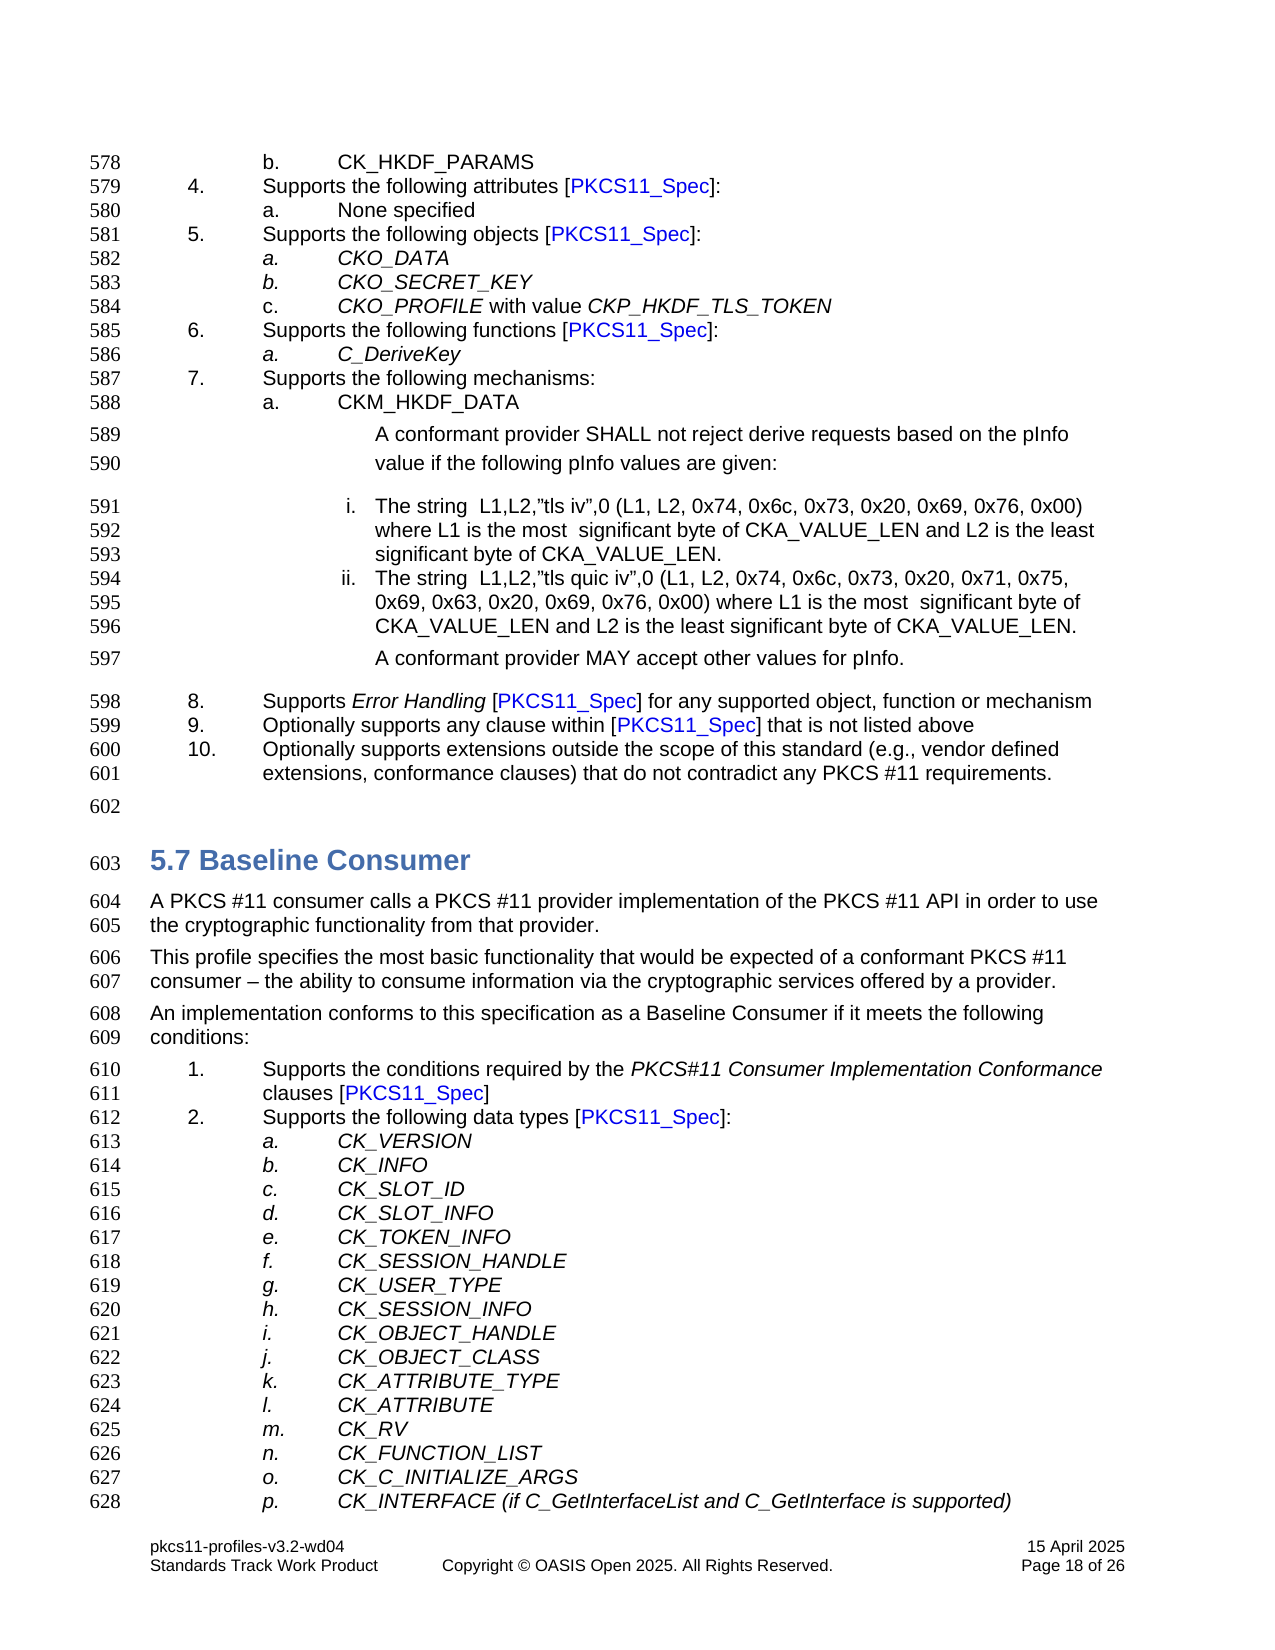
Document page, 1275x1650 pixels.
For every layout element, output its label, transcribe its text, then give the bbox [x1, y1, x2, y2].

list CK_OBJECT_CLASS [262, 1345, 1125, 1369]
list CK_USER_TYPE [262, 1273, 1125, 1297]
list CKO_SECRET_KEY [262, 270, 1125, 294]
list CK_ATTRIBUTE_TYPE [262, 1369, 1125, 1393]
list C_DeriveKey [262, 342, 1125, 366]
list None specified [262, 198, 1125, 222]
text A PKCS #11 consumer calls a PKCS #11 provider implementation of the PKCS #11 API in order to use the cryptographic functionality from that provider. [150, 888, 1125, 936]
list The string L1,L2,”tls quic iv”,0 (L1, L2, 0x74, 0x6c, 0x73, 0x20, 0x71, 0x75, 0x69, 0x63, 0x20, 0x69, 0x76, 0x00) where L1 is the most significant byte of CKA_VALUE_LEN and L2 is the least significant byte of CKA_VALUE_LEN. [356, 566, 1125, 638]
text A conformant provider SHALL not reject derive requests based on the pInfo value if the following pInfo values are given: [375, 422, 1125, 474]
list CK_INFO [262, 1153, 1125, 1177]
list Optionally supports any clause within [PKCS11_Spec] that is not listed above [187, 713, 1125, 737]
list CK_FUNCTION_LIST [262, 1441, 1125, 1464]
text This profile specifies the most basic functionality that would be expected of a conformant PKCS #11 consumer – the ability to consume information via the cryptographic services offered by a provider. [150, 945, 1125, 993]
list The string L1,L2,”tls iv”,0 (L1, L2, 0x74, 0x6c, 0x73, 0x20, 0x69, 0x76, 0x00) where L1 is the most significant byte of CKA_VALUE_LEN and L2 is the least significant byte of CKA_VALUE_LEN. [356, 494, 1125, 566]
list CK_SLOT_ID [262, 1177, 1125, 1201]
list CK_TOKEN_INFO [262, 1225, 1125, 1249]
text An implementation conforms to this specification as a Baseline Consumer if it meets the following conditions: [150, 1001, 1125, 1049]
list Supports the conditions required by the PKCS#11 Consumer Implementation Conformance clauses [PKCS11_Spec] [187, 1057, 1125, 1105]
list CK_RV [262, 1417, 1125, 1441]
list Optionally supports extensions outside the scope of this standard (e.g., vendor defined extensions, conformance clauses) that do not contradict any PKCS #11 requirements. [187, 737, 1125, 785]
list CK_SESSION_INFO [262, 1297, 1125, 1321]
list Supports the following objects [PKCS11_Spec]: [187, 222, 1125, 246]
list Supports Error Handling [PKCS11_Spec] for any supported object, function or mechanism [187, 689, 1125, 713]
list CK_INTERFACE (if C_GetInterfaceList and C_GetInterface is supported) [262, 1488, 1125, 1512]
list CK_OBJECT_HANDLE [262, 1321, 1125, 1345]
list CK_SESSION_HANDLE [262, 1249, 1125, 1273]
list CKO_PROFILE with value CKP_HKDF_TLS_TOKEN [262, 294, 1125, 318]
list CKM_HKDF_DATA [262, 389, 1125, 413]
list CK_SLOT_INFO [262, 1201, 1125, 1225]
list CK_C_INITIALIZE_ARGS [262, 1464, 1125, 1488]
list Supports the following functions [PKCS11_Spec]: [187, 318, 1125, 342]
list Supports the following data types [PKCS11_Spec]: [187, 1105, 1125, 1129]
list CK_VERSION [262, 1129, 1125, 1153]
list CK_ATTRIBUTE [262, 1393, 1125, 1417]
list Supports the following mechanisms: [187, 366, 1125, 389]
list Supports the following attributes [PKCS11_Spec]: [187, 174, 1125, 198]
text A conformant provider MAY accept other values for pInfo. [375, 646, 1125, 670]
list CK_HKDF_PARAMS [262, 150, 1125, 174]
subtitle Baseline Consumer [150, 842, 1125, 876]
list CKO_DATA [262, 246, 1125, 270]
